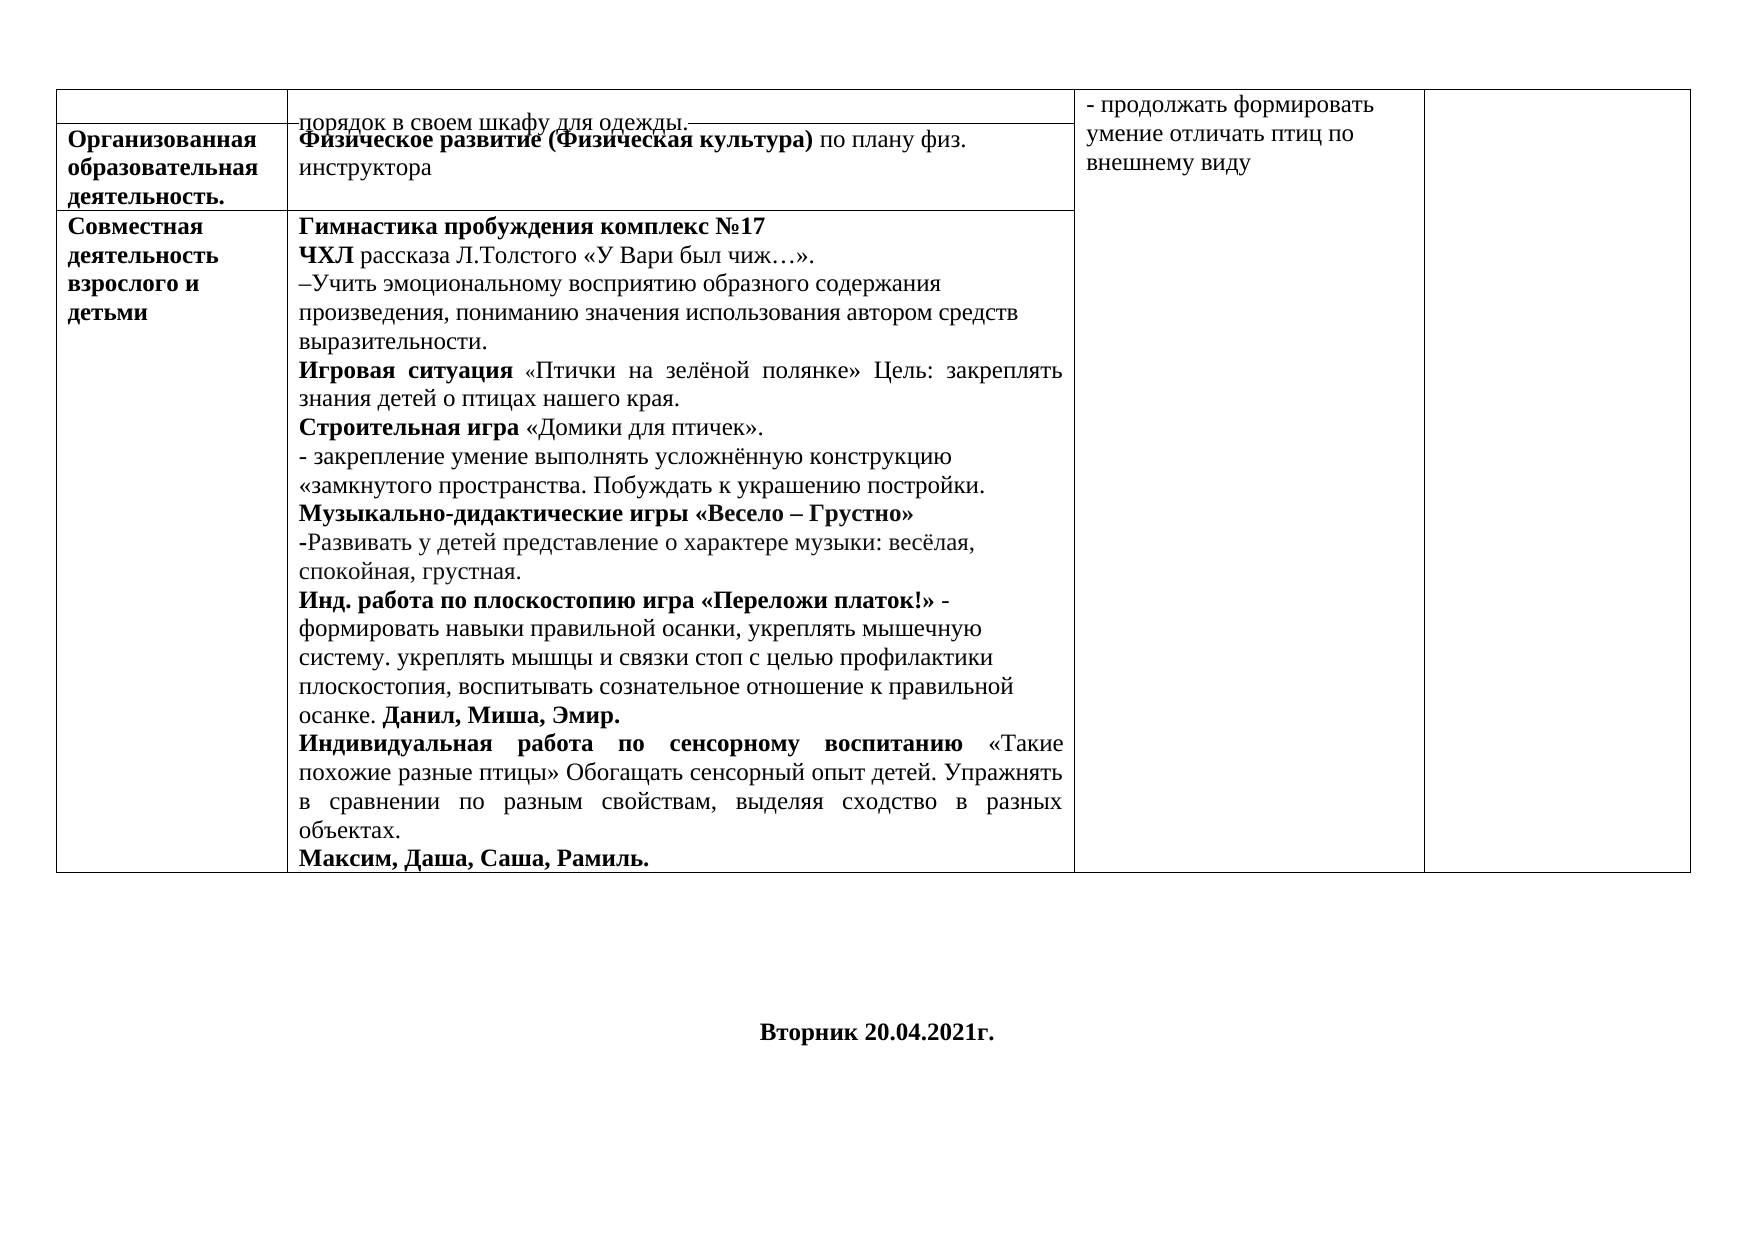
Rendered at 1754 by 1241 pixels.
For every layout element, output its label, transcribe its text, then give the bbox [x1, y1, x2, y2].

table_cell Организованная образовательная деятельность. [57, 124, 287, 210]
table_cell Гимнастика пробуждения комплекс №17 ЧХЛ рассказа Л.Толстого «У Вари был чиж…». –Учить эмоциональному восприятию образного содержания произведения, пониманию значения использования автором средств выразительности. Игровая ситуация «Птички на зелёной полянке» Цель: закреплять знания детей о птицах нашего края. Строительная игра «Домики для птичек». - закрепление умение выполнять усложнённую конструкцию «замкнутого пространства. Побуждать к украшению постройки. Музыкально-дидактические игры «Весело – Грустно» -Развивать у детей представление о характере музыки: весёлая, спокойная, грустная. Инд. работа по плоскостопию игра «Переложи платок!» - формировать навыки правильной осанки, укреплять мышечную систему. укреплять мышцы и связки стоп с целью профилактики плоскостопия, воспитывать сознательное отношение к правильной осанке. Данил, Миша, Эмир. Индивидуальная работа по сенсорному воспитанию «Такие похожие разные птицы» Обогащать сенсорный опыт детей. Упражнять в сравнении по разным свойствам, выделяя сходство в разных объектах. Максим, Даша, Саша, Рамиль. [288, 211, 1074, 872]
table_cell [1075, 90, 1424, 872]
text Вторник 20.04.2021г. [118, 1017, 1636, 1046]
table_cell Совместная деятельность взрослого и детьми [57, 211, 287, 872]
table_cell Физическое развитие (Физическая культура) по плану физ. инструктора [288, 124, 1074, 210]
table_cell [1425, 90, 1690, 872]
